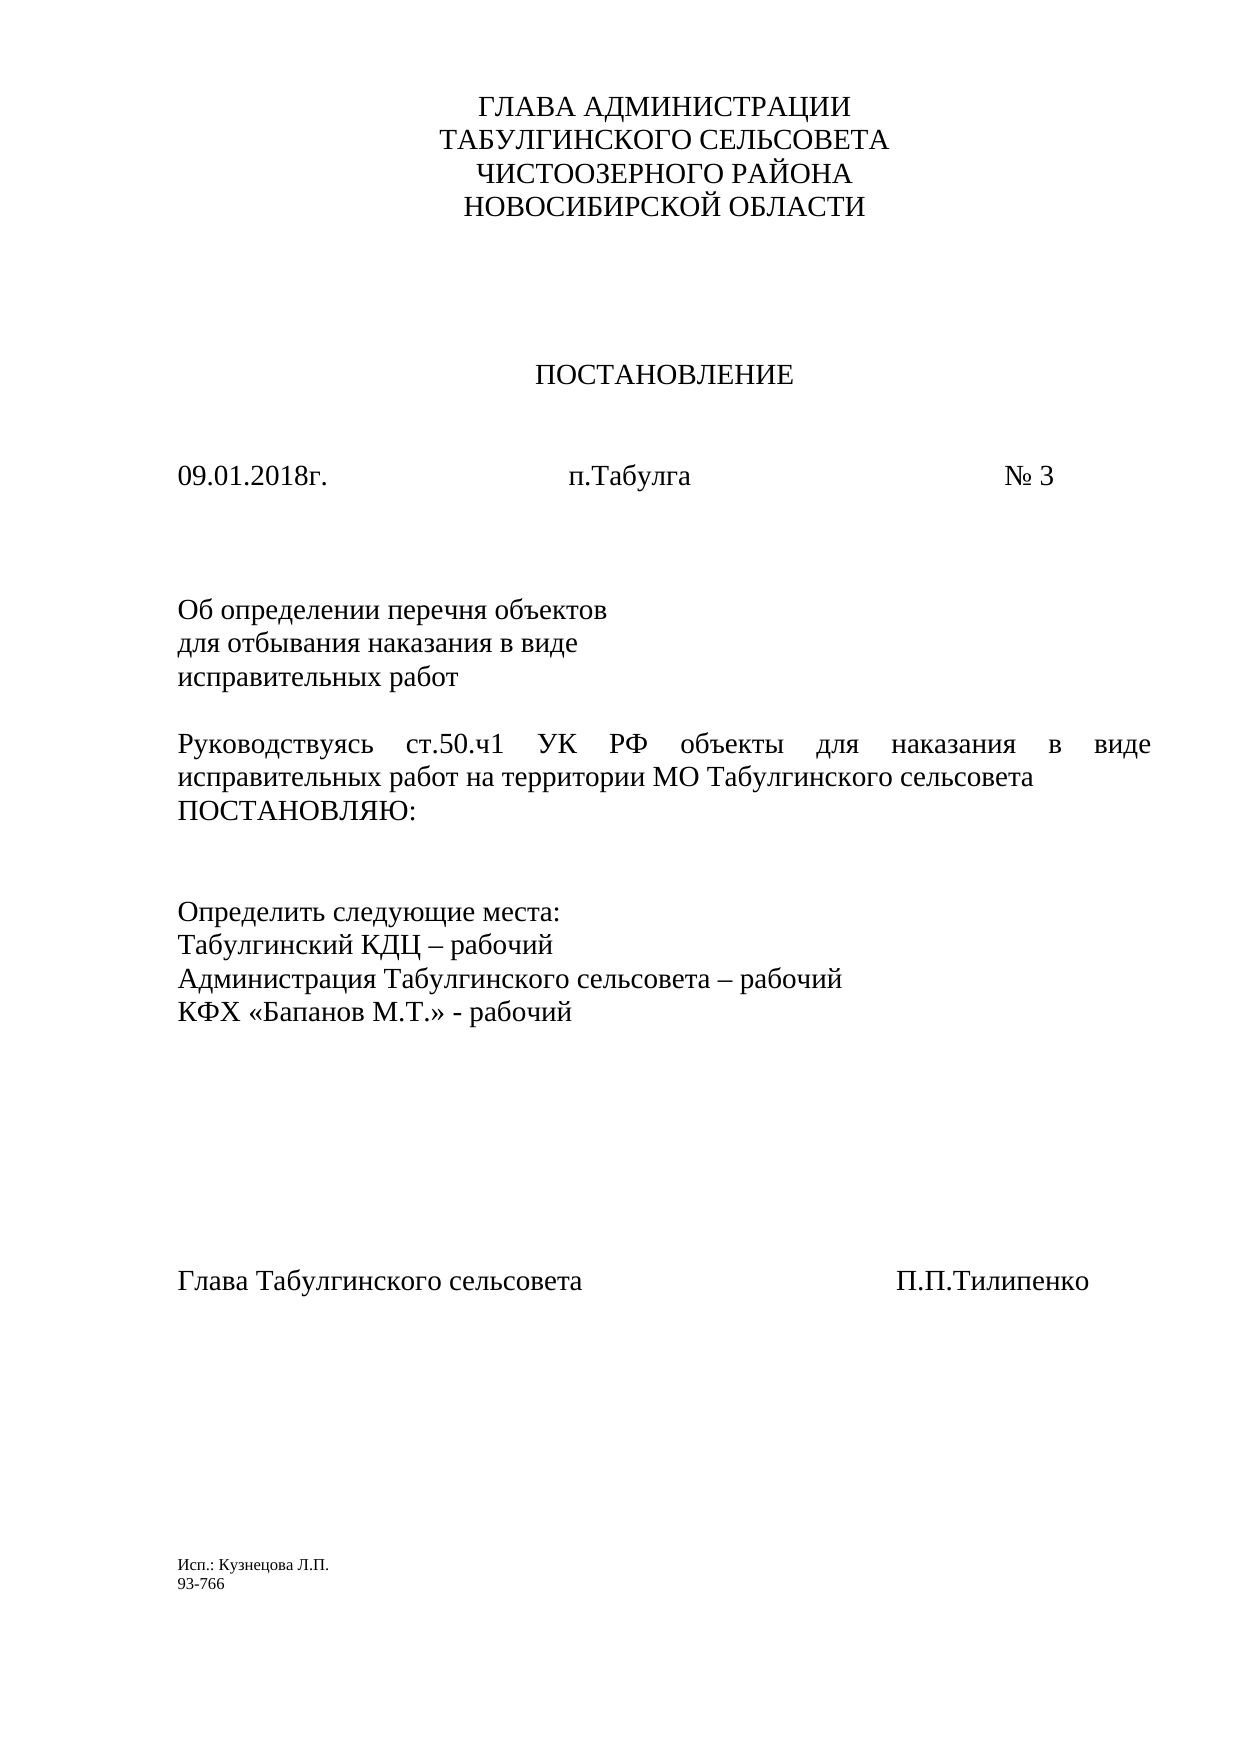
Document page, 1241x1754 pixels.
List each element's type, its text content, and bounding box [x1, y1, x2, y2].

text исправительных работ [177, 659, 1152, 692]
text НОВОСИБИРСКОЙ ОБЛАСТИ [177, 189, 1152, 223]
text Руководствуясь ст.50.ч1 УК РФ объекты для наказания в виде исправительных работ на территории МО Табулгинского сельсовета [177, 726, 1152, 793]
text 93-766 [177, 1574, 1152, 1593]
text КФХ «Бапанов М.Т.» - рабочий [177, 994, 1152, 1028]
text ГЛАВА АДМИНИСТРАЦИИ [177, 89, 1152, 122]
text ПОСТАНОВЛЕНИЕ [177, 357, 1152, 391]
text ПОСТАНОВЛЯЮ: [177, 793, 1152, 827]
text Табулгинский КДЦ – рабочий [177, 927, 1152, 961]
text Определить следующие места: [177, 894, 1152, 927]
text Глава Табулгинского сельсовета П.П.Тилипенко [177, 1263, 1152, 1296]
text ТАБУЛГИНСКОГО СЕЛЬСОВЕТА [177, 122, 1152, 156]
text Об определении перечня объектов [177, 592, 1152, 625]
text ЧИСТООЗЕРНОГО РАЙОНА [177, 156, 1152, 189]
text для отбывания наказания в виде [177, 625, 1152, 659]
text 09.01.2018г. п.Табулга № 3 [177, 458, 1152, 491]
text Администрация Табулгинского сельсовета – рабочий [177, 961, 1152, 994]
text Исп.: Кузнецова Л.П. [177, 1555, 1152, 1574]
